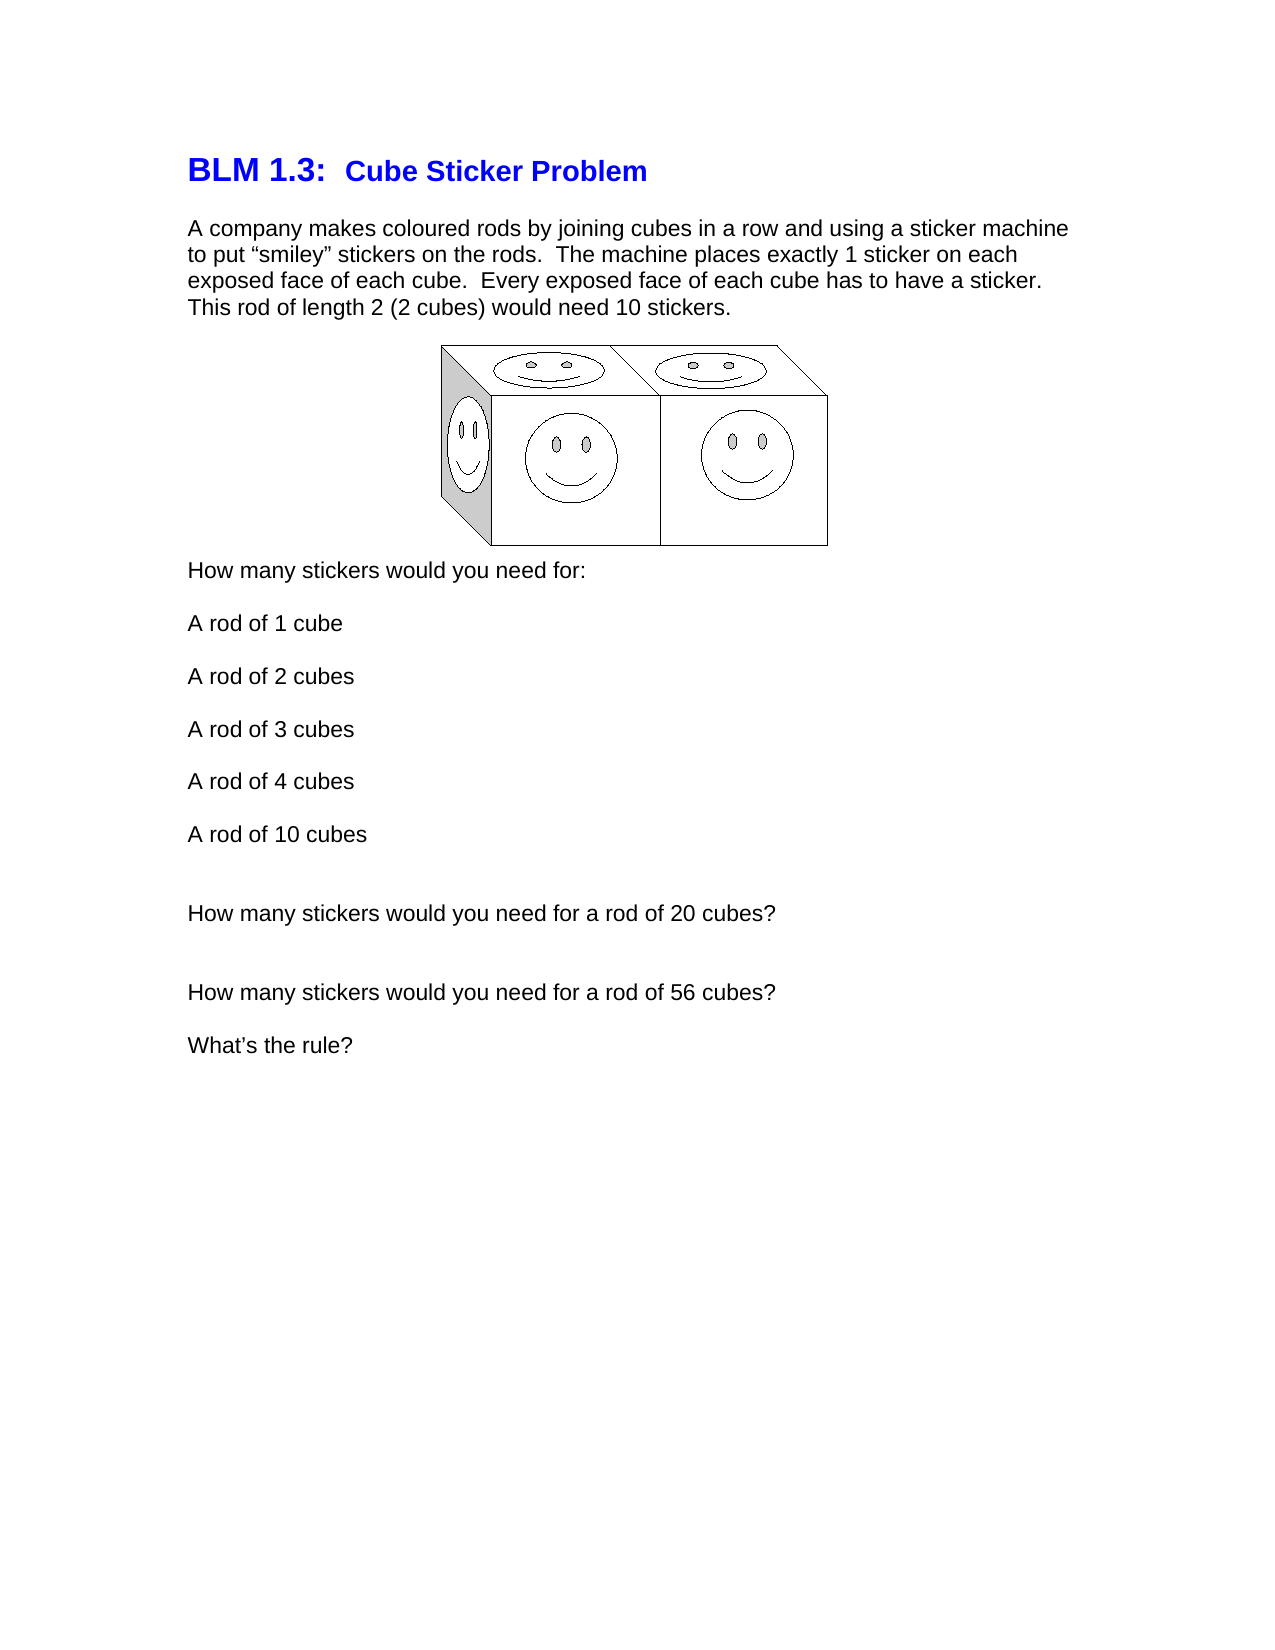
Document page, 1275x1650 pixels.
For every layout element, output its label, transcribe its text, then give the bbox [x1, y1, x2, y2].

text A rod of 3 cubes [187, 716, 1087, 742]
text A rod of 2 cubes [187, 663, 1087, 689]
text What’s the rule? [187, 1032, 1087, 1058]
text A rod of 10 cubes [187, 821, 1087, 847]
text A company makes coloured rods by joining cubes in a row and using a sticker machine to put “smiley” stickers on the rods. The machine places exactly 1 sticker on each exposed face of each cube. Every exposed face of each cube has to have a sticker. This rod of length 2 (2 cubes) would need 10 stickers. [187, 215, 1087, 320]
text How many stickers would you need for a rod of 20 cubes? [187, 900, 1087, 926]
text A rod of 4 cubes [187, 768, 1087, 794]
text How many stickers would you need for a rod of 56 cubes? [187, 979, 1087, 1005]
title BLM 1.3: Cube Sticker Problem [187, 150, 1087, 188]
text A rod of 1 cube [187, 610, 1087, 636]
text How many stickers would you need for: [187, 557, 1087, 584]
